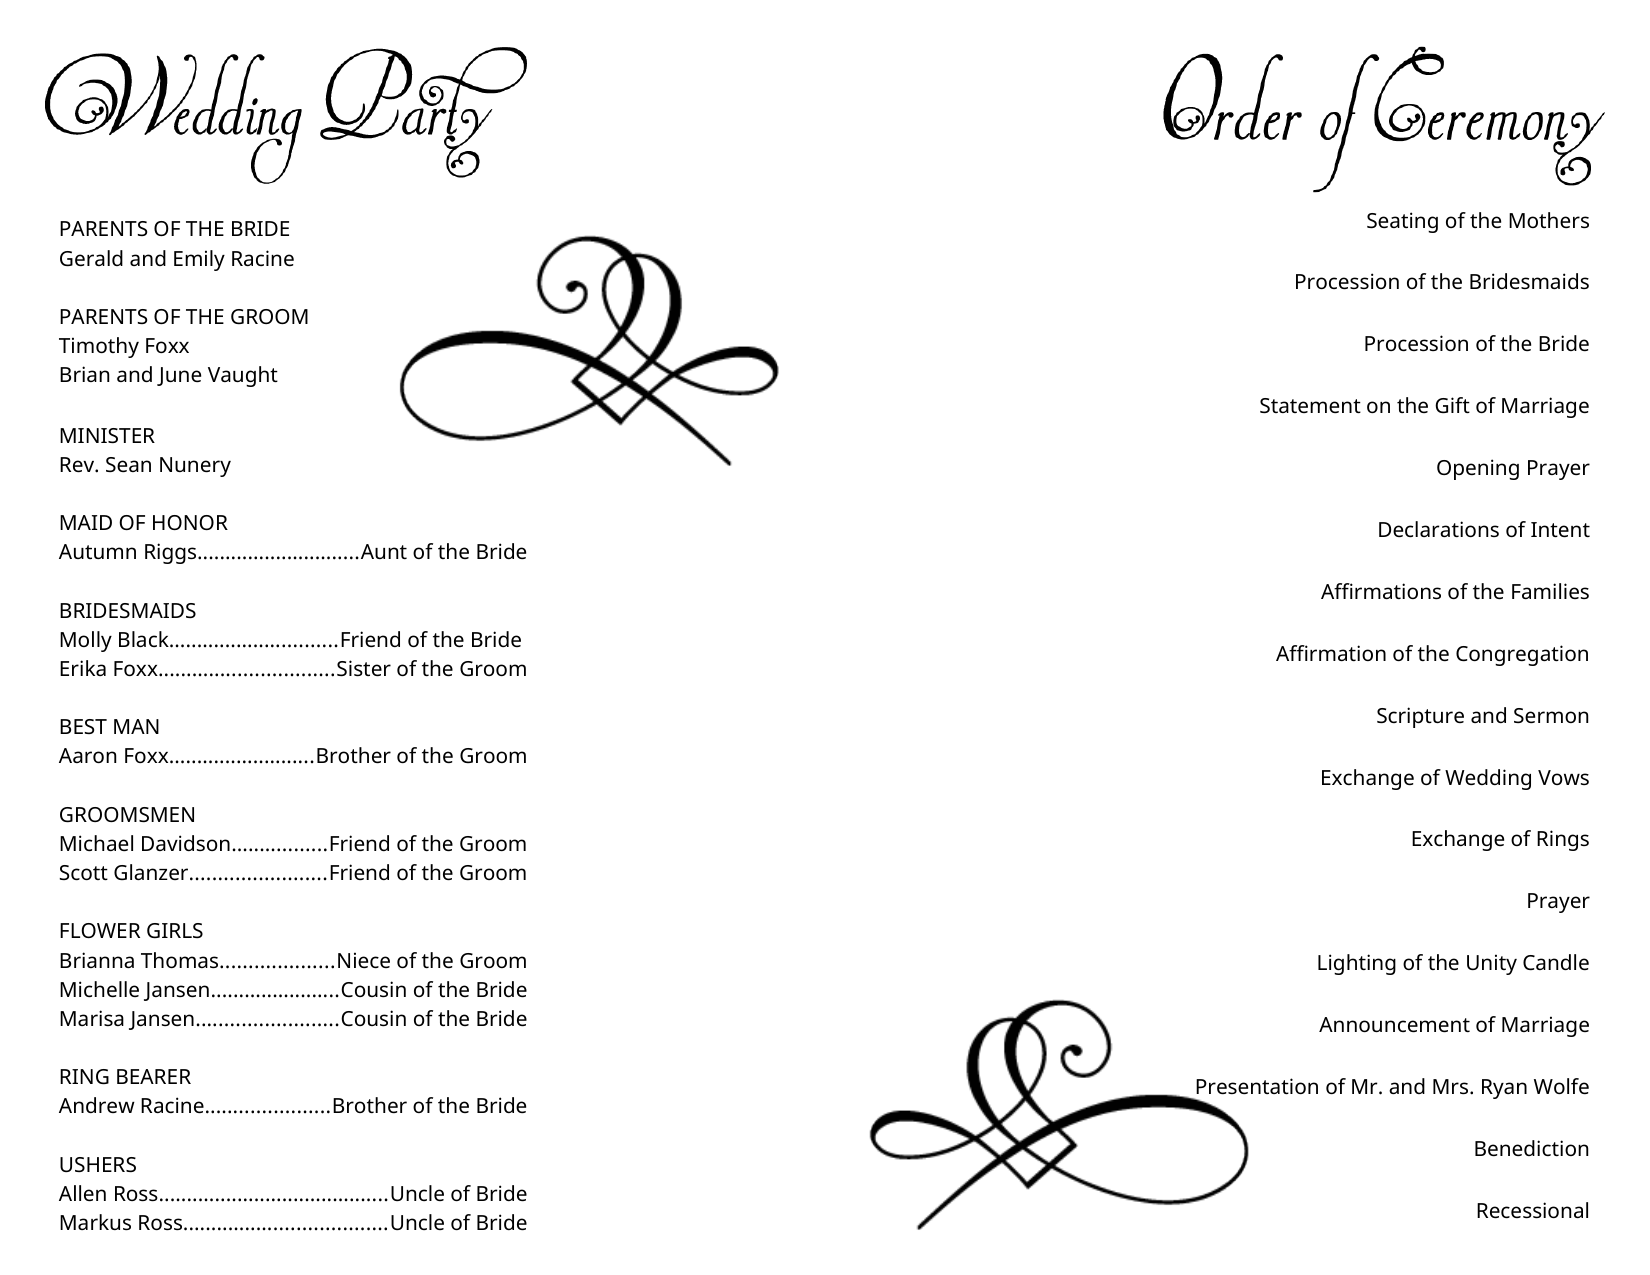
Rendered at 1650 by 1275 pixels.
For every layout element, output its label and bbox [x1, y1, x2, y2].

picture [28, 25, 543, 192]
picture [851, 965, 1274, 1271]
picture [1144, 28, 1612, 200]
picture [375, 201, 798, 507]
